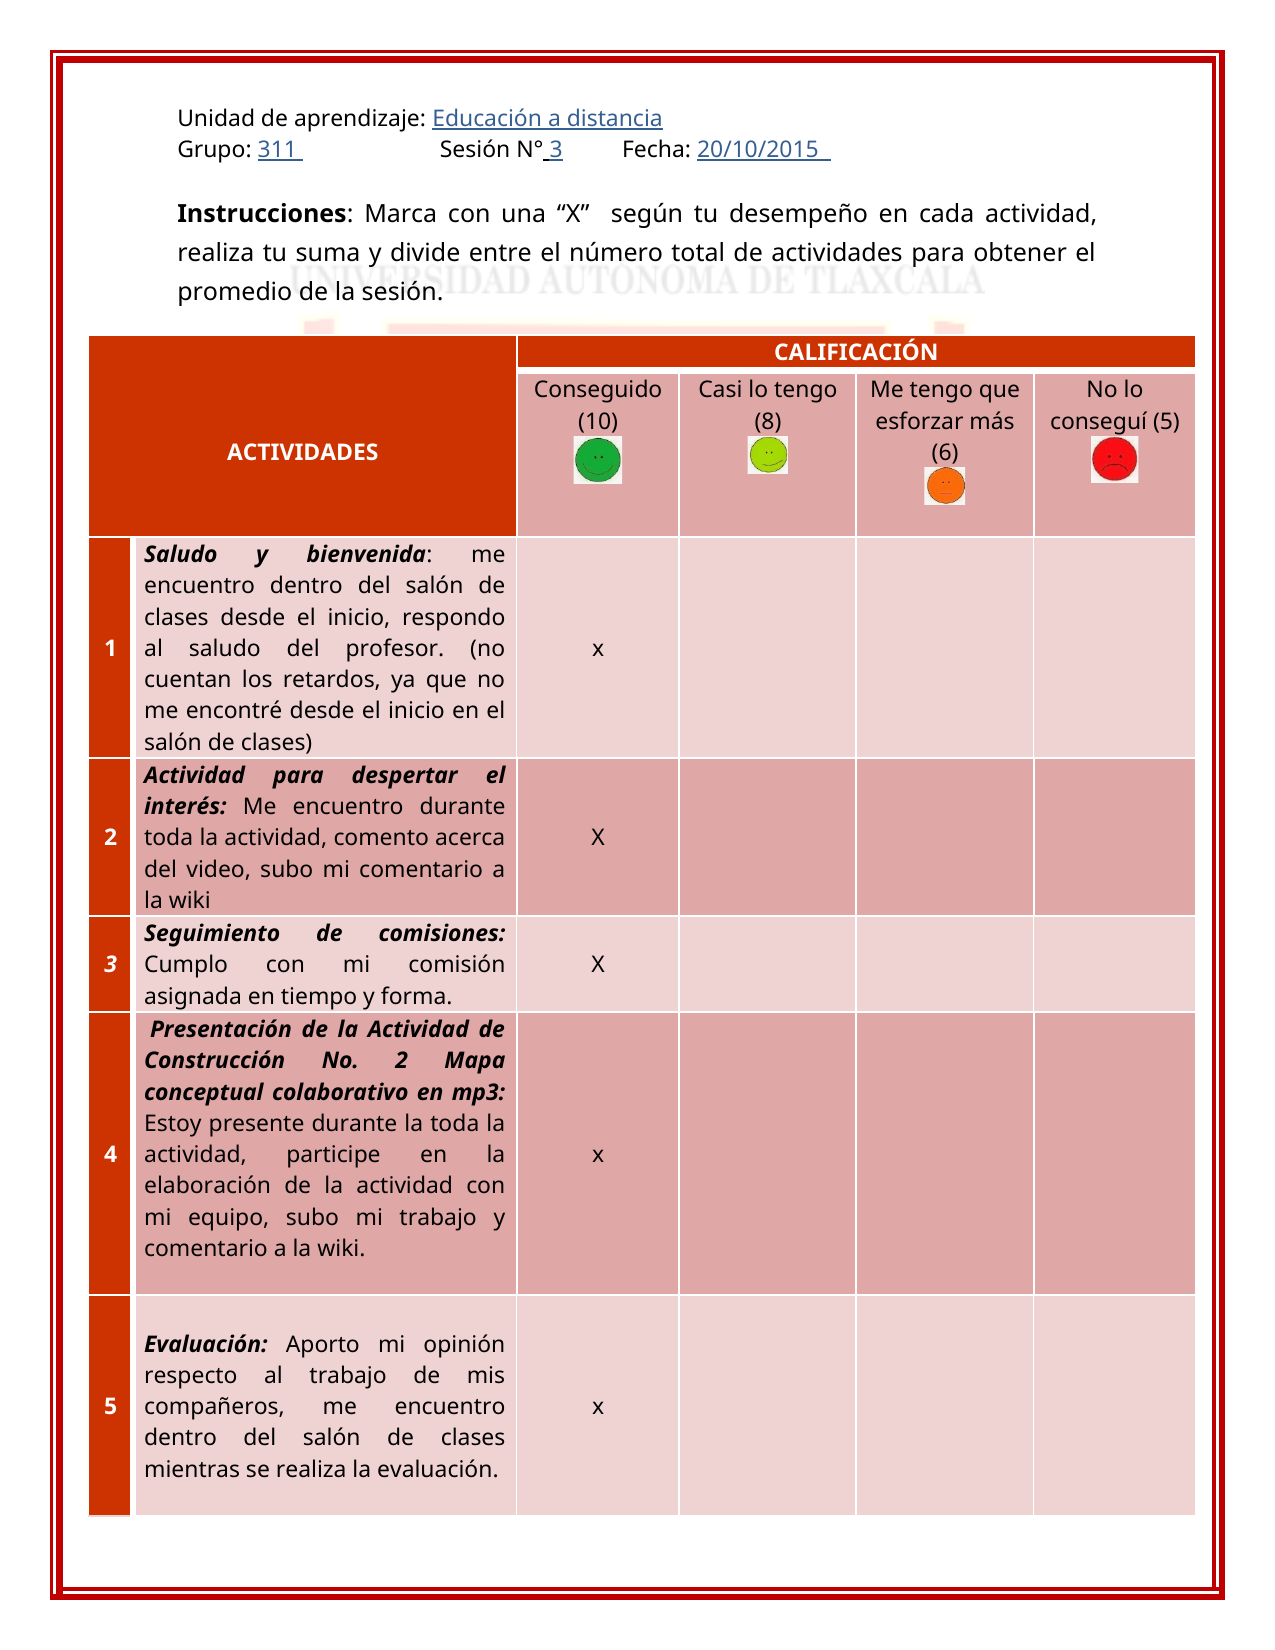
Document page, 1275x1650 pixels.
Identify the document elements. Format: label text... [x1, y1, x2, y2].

table_cell [857, 1013, 1033, 1294]
table_cell [680, 917, 855, 1011]
table_cell X [518, 759, 678, 915]
table_cell Seguimiento de comisiones: Cumplo con mi comisión asignada en tiempo y forma. [136, 917, 516, 1011]
table_cell 4 [89, 1013, 130, 1294]
table_cell x [517, 538, 678, 757]
table_cell Presentación de la Actividad de Construcción No. 2 Mapa conceptual colaborativo en mp3: Estoy presente durante la toda la actividad, participe en la elaboración de la actividad con mi equipo, subo mi trabajo y comentario a la wiki. [136, 1013, 516, 1294]
table_cell X [517, 917, 678, 1011]
picture [1091, 436, 1139, 483]
text Grupo: 311 Sesión N° 3 Fecha: 20/10/2015 [177, 133, 1098, 164]
table_cell Actividad para despertar el interés: Me encuentro durante toda la actividad, comento acerca del video, subo mi comentario a la wiki [136, 759, 516, 915]
table_cell [680, 1013, 855, 1294]
table_cell [1034, 917, 1195, 1011]
table_cell Saludo y bienvenida: me encuentro dentro del salón de clases desde el inicio, respondo al saludo del profesor. (no cuentan los retardos, ya que no me encontré desde el inicio en el salón de clases) [136, 538, 516, 757]
table_cell x [517, 1296, 678, 1515]
text Unidad de aprendizaje: Educación a distancia [177, 102, 1098, 133]
table_cell Me tengo que esforzar más (6) [857, 374, 1033, 536]
table_cell Conseguido (10) [518, 374, 678, 536]
table_cell [857, 759, 1033, 915]
table_cell [1034, 538, 1195, 757]
picture [573, 436, 623, 484]
table_cell 5 [89, 1296, 130, 1515]
table_cell [857, 1296, 1033, 1515]
text Instrucciones: Marca con una “X” según tu desempeño en cada actividad, realiza tu suma y divide entre el número total de actividades para obtener el promedio de la sesión. [177, 196, 1098, 308]
table_cell 1 [89, 538, 130, 757]
table_header ACTIVIDADES [89, 336, 516, 536]
table_cell [680, 759, 855, 915]
table_cell [1034, 1296, 1195, 1515]
table_cell Evaluación: Aporto mi opinión respecto al trabajo de mis compañeros, me encuentro dentro del salón de clases mientras se realiza la evaluación. [136, 1296, 516, 1515]
table_cell 2 [89, 759, 130, 915]
picture [924, 467, 966, 505]
table_cell Casi lo tengo (8) [680, 374, 855, 536]
table_cell x [518, 1013, 678, 1294]
table_cell [680, 1296, 855, 1515]
table_cell [1035, 759, 1195, 915]
table_cell No lo conseguí (5) [1035, 374, 1195, 536]
table_cell [1035, 1013, 1195, 1294]
table_header CALIFICACIÓN [518, 336, 1195, 367]
table_cell [857, 538, 1033, 757]
table_cell [857, 917, 1033, 1011]
picture [747, 436, 788, 474]
table_cell [680, 538, 855, 757]
table_cell 3 [89, 917, 130, 1011]
